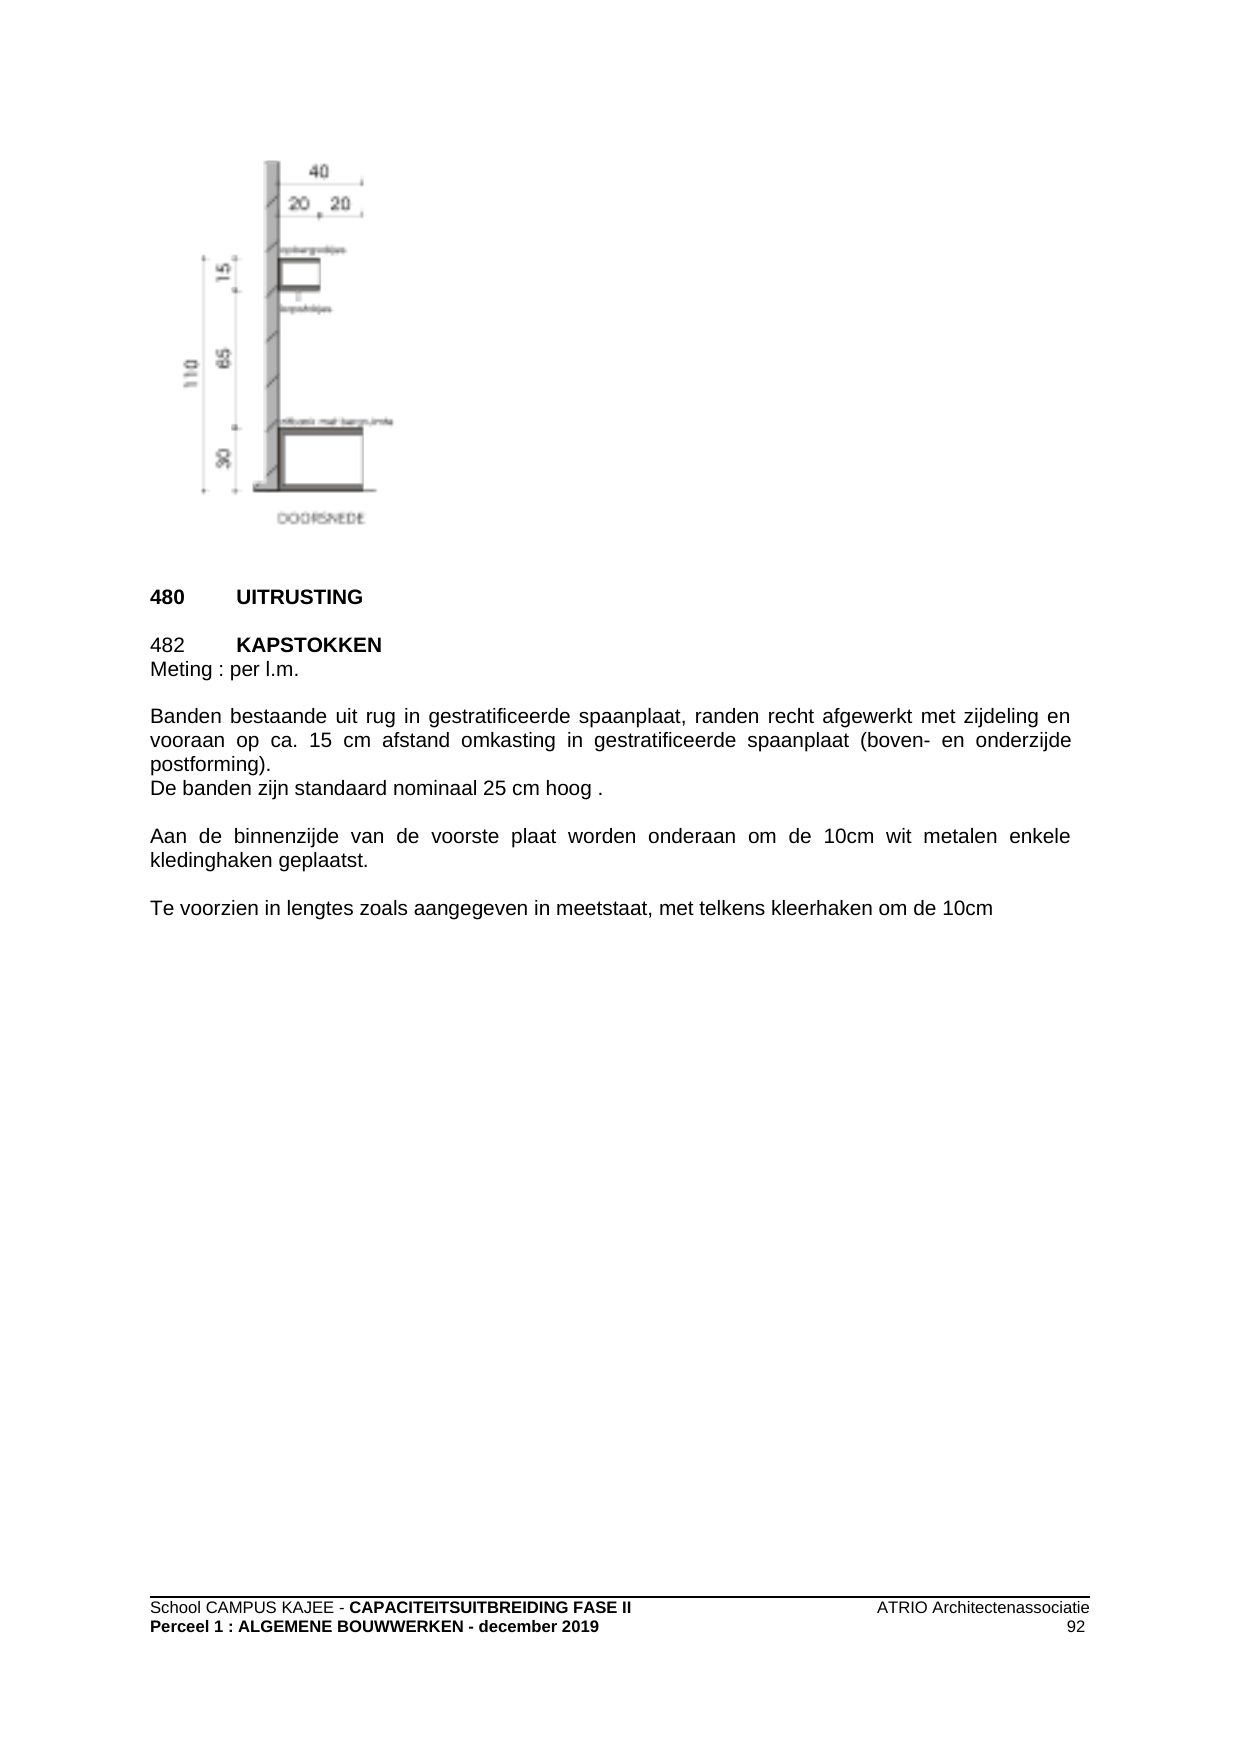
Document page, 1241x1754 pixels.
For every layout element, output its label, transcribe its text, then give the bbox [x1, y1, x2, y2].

subtitle 480 UITRUSTING [150, 584, 1090, 608]
text Aan de binnenzijde van de voorste plaat worden onderaan om de 10cm wit metalen enkele kledinghaken geplaatst. [150, 824, 1072, 872]
text Meting : per l.m. [150, 656, 1090, 680]
picture [150, 152, 417, 537]
text Banden bestaande uit rug in gestratificeerde spaanplaat, randen recht afgewerkt met zijdeling en vooraan op ca. 15 cm afstand omkasting in gestratificeerde spaanplaat (boven- en onderzijde postforming). [150, 704, 1072, 776]
subtitle 482 KAPSTOKKEN [150, 632, 1090, 656]
text Te voorzien in lengtes zoals aangegeven in meetstaat, met telkens kleerhaken om de 10cm [150, 896, 1072, 920]
text De banden zijn standaard nominaal 25 cm hoog . [150, 776, 1072, 800]
